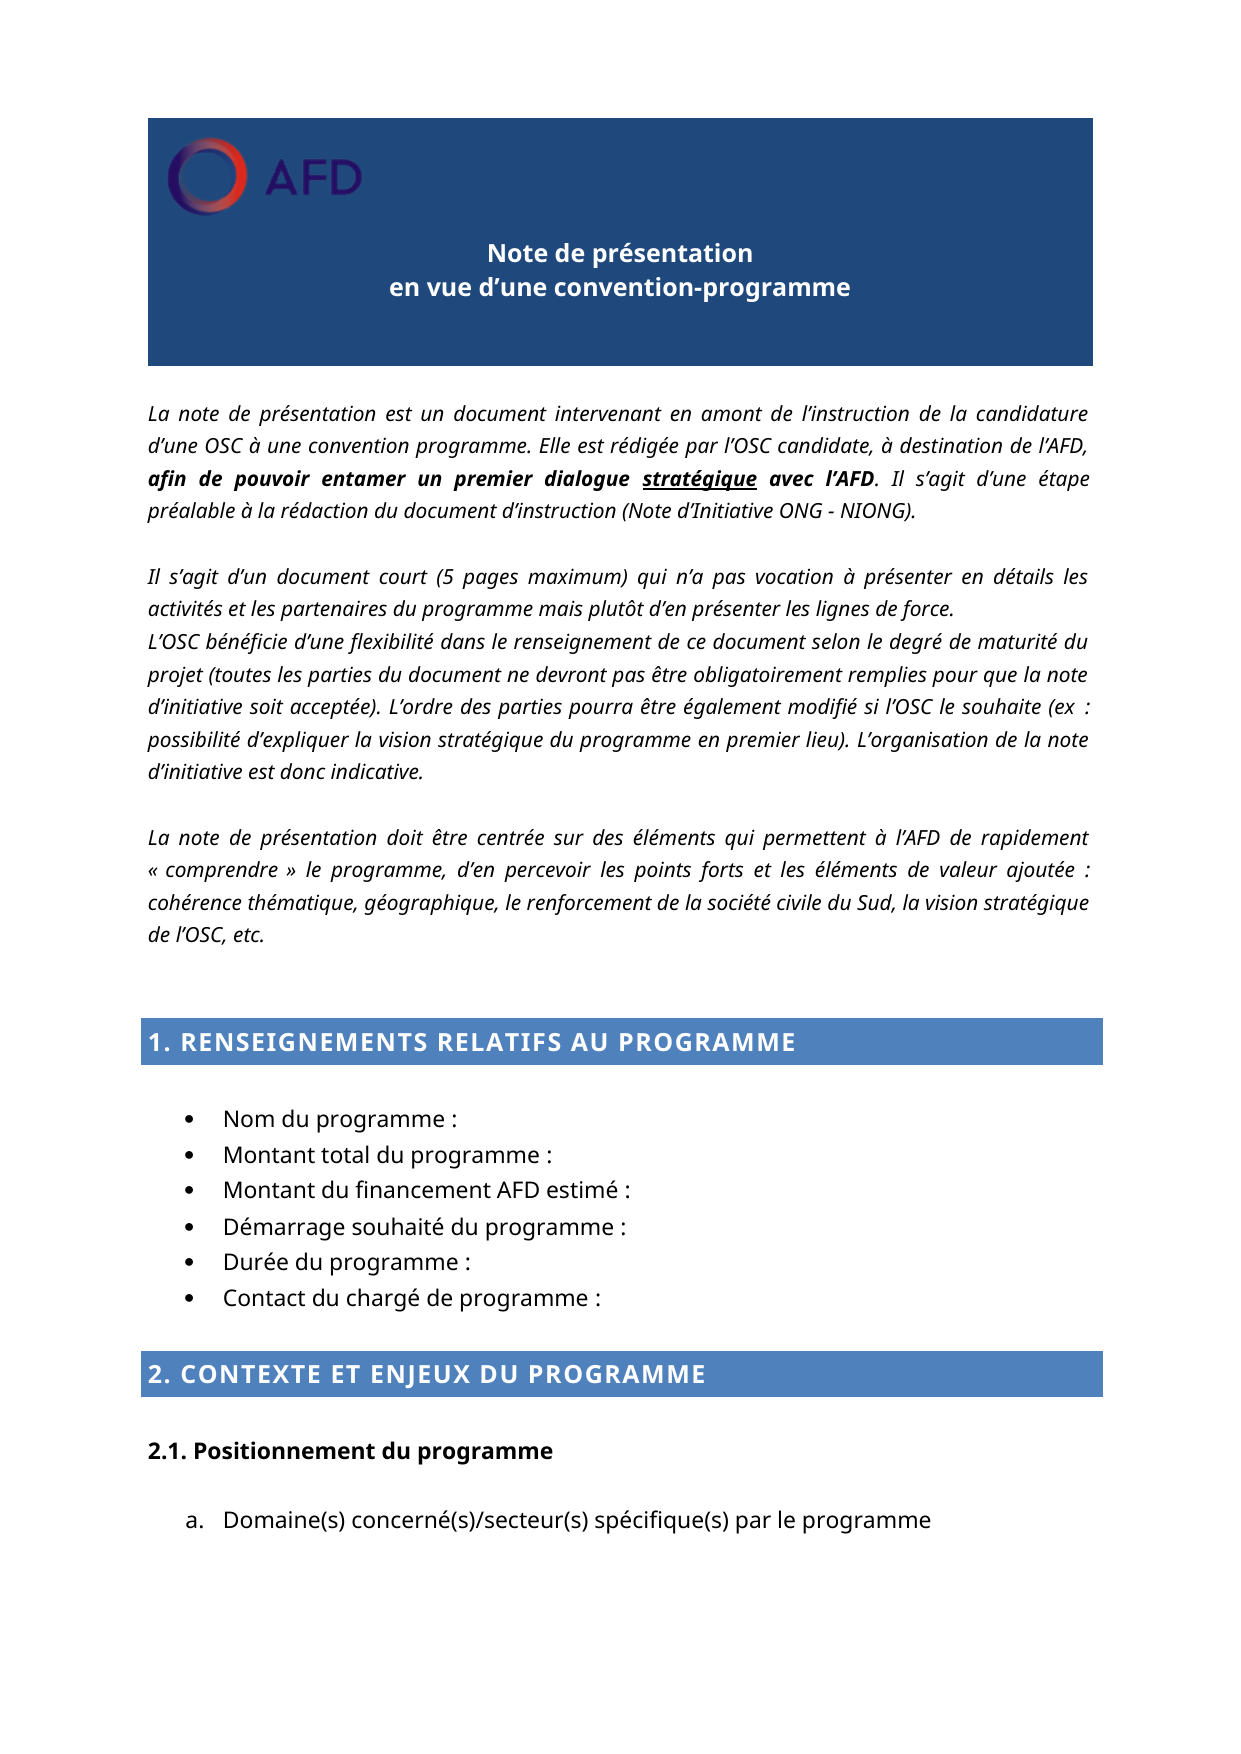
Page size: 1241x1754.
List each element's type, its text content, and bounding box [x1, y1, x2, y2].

list Montant total du programme : [185, 1138, 1093, 1170]
list Domaine(s) concerné(s)/secteur(s) spécifique(s) par le programme [185, 1504, 1093, 1535]
text 2. CONTEXTE ET ENJEUX DU PROGRAMME [148, 1357, 1097, 1391]
text La note de présentation doit être centrée sur des éléments qui permettent à l’AFD de rapidement « comprendre » le programme, d’en percevoir les points forts et les éléments de valeur ajoutée : cohérence thématique, géographique, le renforcement de la société civile du Sud, la vision stratégique de l’OSC, etc. [148, 823, 1093, 949]
list Montant du financement AFD estimé : [185, 1174, 1093, 1206]
list Nom du programme : [185, 1103, 1093, 1134]
text Il s’agit d’un document court (5 pages maximum) qui n’a pas vocation à présenter en détails les activités et les partenaires du programme mais plutôt d’en présenter les lignes de force. [148, 562, 1093, 623]
text Note de présentation [148, 236, 1093, 270]
text 2.1. Positionnement du programme [148, 1435, 1107, 1466]
picture [147, 118, 383, 236]
text L’OSC bénéficie d’une flexibilité dans le renseignement de ce document selon le degré de maturité du projet (toutes les parties du document ne devront pas être obligatoirement remplies pour que la note d’initiative soit acceptée). L’ordre des parties pourra être également modifié si l’OSC le souhaite (ex : possibilité d’expliquer la vision stratégique du programme en premier lieu). L’organisation de la note d’initiative est donc indicative. [148, 627, 1093, 786]
list Contact du chargé de programme : [185, 1282, 1093, 1313]
list Durée du programme : [185, 1246, 1093, 1278]
list Démarrage souhaité du programme : [185, 1210, 1093, 1242]
text en vue d’une convention-programme [148, 270, 1093, 304]
text La note de présentation est un document intervenant en amont de l’instruction de la candidature d’une OSC à une convention programme. Elle est rédigée par l’OSC candidate, à destination de l’AFD, afin de pouvoir entamer un premier dialogue stratégique avec l’AFD. Il s’agit d’une étape préalable à la rédaction du document d’instruction (Note d’Initiative ONG - NIONG). [148, 399, 1093, 525]
text 1. RENSEIGNEMENTS RELATIFS AU PROGRAMME [148, 1025, 1097, 1059]
